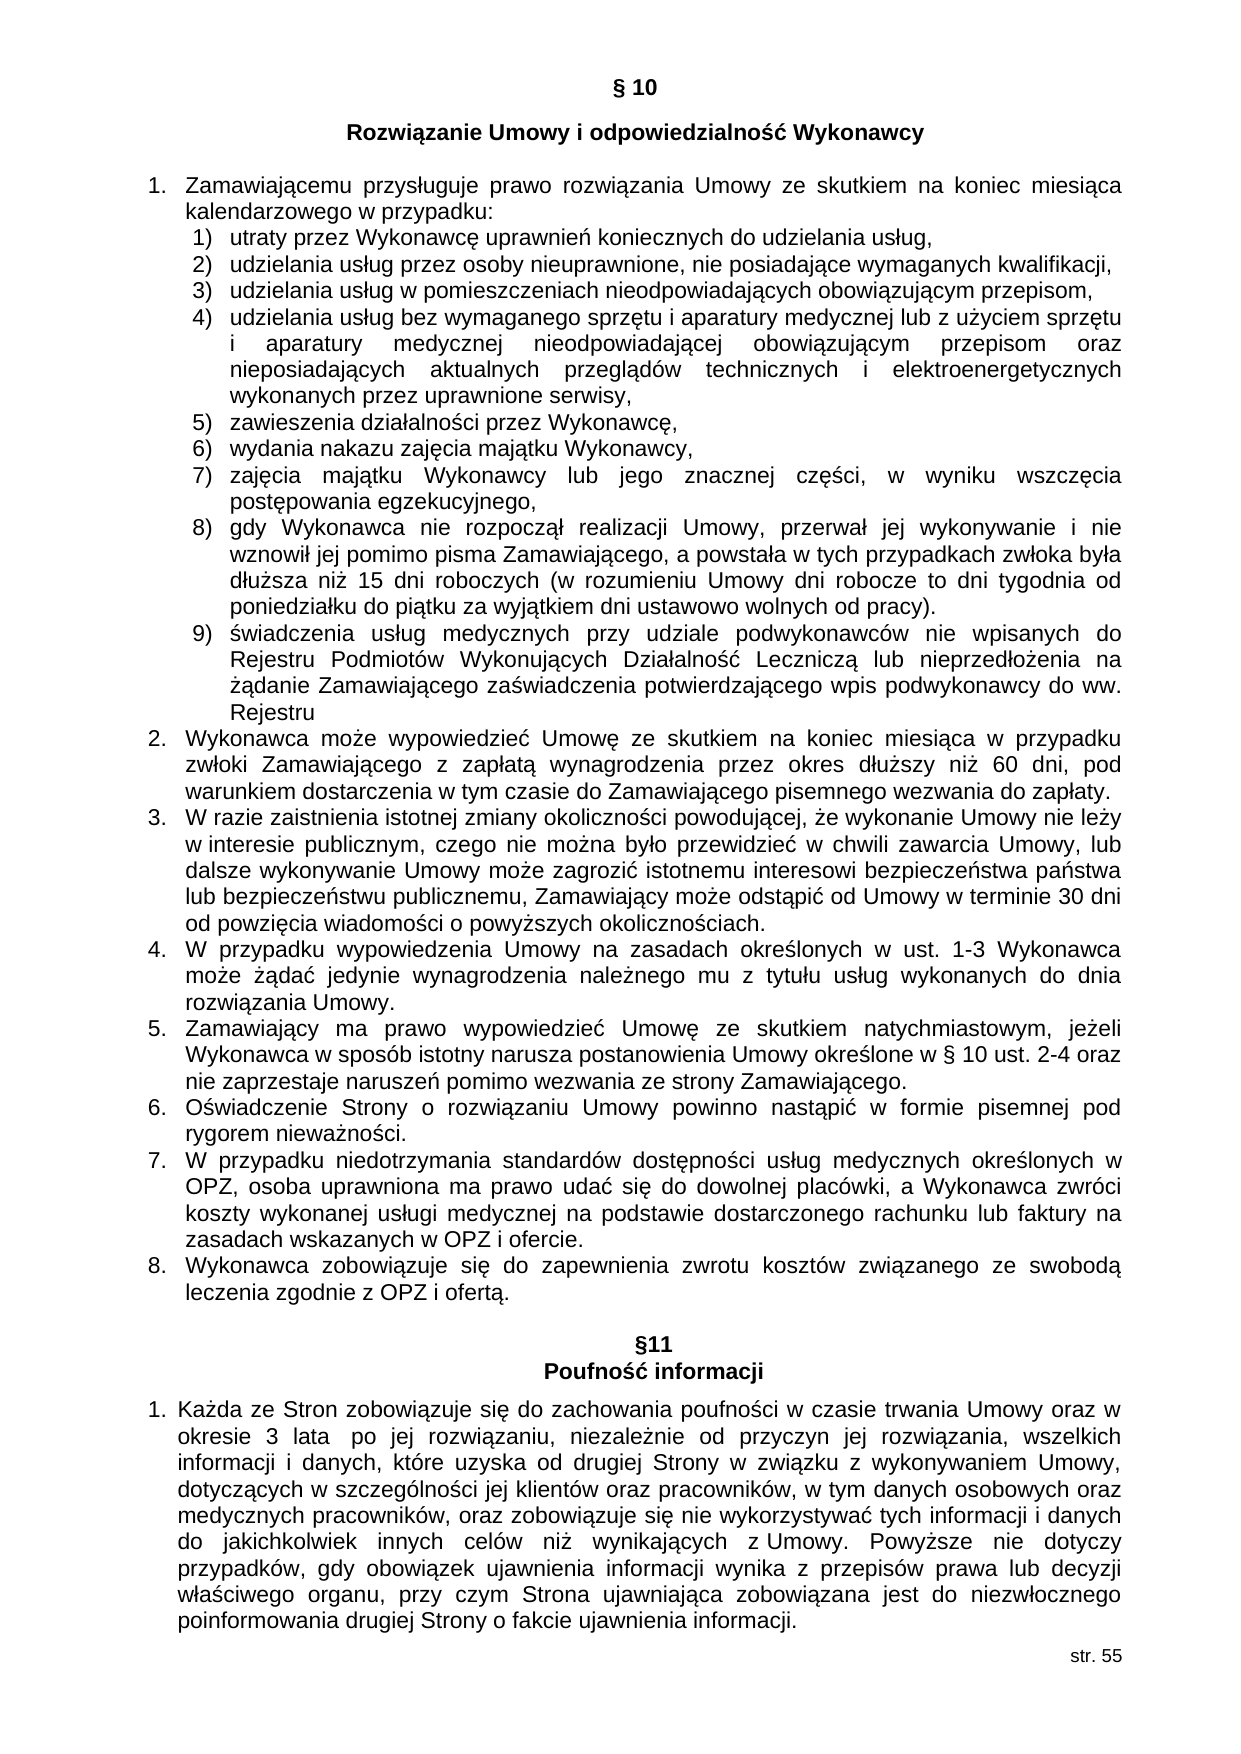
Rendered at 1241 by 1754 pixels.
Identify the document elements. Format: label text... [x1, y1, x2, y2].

list Oświadczenie Strony o rozwiązaniu Umowy powinno nastąpić w formie pisemnej pod rygorem nieważności. [148, 1094, 1122, 1147]
list udzielania usług bez wymaganego sprzętu i aparatury medycznej lub z użyciem sprzętu i aparatury medycznej nieodpowiadającej obowiązującym przepisom oraz nieposiadających aktualnych przeglądów technicznych i elektroenergetycznych wykonanych przez uprawnione serwisy, [192, 303, 1122, 409]
list udzielania usług w pomieszczeniach nieodpowiadających obowiązującym przepisom, [192, 277, 1122, 303]
list W przypadku niedotrzymania standardów dostępności usług medycznych określonych w OPZ, osoba uprawniona ma prawo udać się do dowolnej placówki, a Wykonawca zwróci koszty wykonanej usługi medycznej na podstawie dostarczonego rachunku lub faktury na zasadach wskazanych w OPZ i ofercie. [148, 1147, 1122, 1252]
text Rozwiązanie Umowy i odpowiedzialność Wykonawcy [148, 119, 1122, 145]
list zajęcia majątku Wykonawcy lub jego znacznej części, w wyniku wszczęcia postępowania egzekucyjnego, [192, 462, 1122, 514]
list Wykonawca może wypowiedzieć Umowę ze skutkiem na koniec miesiąca w przypadku zwłoki Zamawiającego z zapłatą wynagrodzenia przez okres dłuższy niż 60 dni, pod warunkiem dostarczenia w tym czasie do Zamawiającego pisemnego wezwania do zapłaty. [148, 725, 1122, 804]
list Zamawiającemu przysługuje prawo rozwiązania Umowy ze skutkiem na koniec miesiąca kalendarzowego w przypadku: [148, 172, 1122, 224]
list Zamawiający ma prawo wypowiedzieć Umowę ze skutkiem natychmiastowym, jeżeli Wykonawca w sposób istotny narusza postanowienia Umowy określone w § 10 ust. 2-4 oraz nie zaprzestaje naruszeń pomimo wezwania ze strony Zamawiającego. [148, 1015, 1122, 1094]
text §11 [185, 1331, 1122, 1358]
list W razie zaistnienia istotnej zmiany okoliczności powodującej, że wykonanie Umowy nie leży w interesie publicznym, czego nie można było przewidzieć w chwili zawarcia Umowy, lub dalsze wykonywanie Umowy może zagrozić istotnemu interesowi bezpieczeństwa państwa lub bezpieczeństwu publicznemu, Zamawiający może odstąpić od Umowy w terminie 30 dni od powzięcia wiadomości o powyższych okolicznościach. [148, 804, 1122, 936]
list W przypadku wypowiedzenia Umowy na zasadach określonych w ust. 1-3 Wykonawca może żądać jedynie wynagrodzenia należnego mu z tytułu usług wykonanych do dnia rozwiązania Umowy. [148, 936, 1122, 1015]
list wydania nakazu zajęcia majątku Wykonawcy, [192, 435, 1122, 462]
list Wykonawca zobowiązuje się do zapewnienia zwrotu kosztów związanego ze swobodą leczenia zgodnie z OPZ i ofertą. [148, 1252, 1122, 1305]
list zawieszenia działalności przez Wykonawcę, [192, 409, 1122, 435]
list utraty przez Wykonawcę uprawnień koniecznych do udzielania usług, [192, 224, 1122, 251]
text § 10 [148, 74, 1122, 100]
text 1. Każda ze Stron zobowiązuje się do zachowania poufności w czasie trwania Umowy oraz w okresie 3 lata po jej rozwiązaniu, niezależnie od przyczyn jej rozwiązania, wszelkich informacji i danych, które uzyska od drugiej Strony w związku z wykonywaniem Umowy, dotyczących w szczególności jej klientów oraz pracowników, w tym danych osobowych oraz medycznych pracowników, oraz zobowiązuje się nie wykorzystywać tych informacji i danych do jakichkolwiek innych celów niż wynikających z Umowy. Powyższe nie dotyczy przypadków, gdy obowiązek ujawnienia informacji wynika z przepisów prawa lub decyzji właściwego organu, przy czym Strona ujawniająca zobowiązana jest do niezwłocznego poinformowania drugiej Strony o fakcie ujawnienia informacji. [148, 1396, 1122, 1634]
list udzielania usług przez osoby nieuprawnione, nie posiadające wymaganych kwalifikacji, [192, 251, 1122, 277]
list gdy Wykonawca nie rozpoczął realizacji Umowy, przerwał jej wykonywanie i nie wznowił jej pomimo pisma Zamawiającego, a powstała w tych przypadkach zwłoka była dłuższa niż 15 dni roboczych (w rozumieniu Umowy dni robocze to dni tygodnia od poniedziałku do piątku za wyjątkiem dni ustawowo wolnych od pracy). [192, 514, 1122, 620]
list świadczenia usług medycznych przy udziale podwykonawców nie wpisanych do Rejestru Podmiotów Wykonujących Działalność Leczniczą lub nieprzedłożenia na żądanie Zamawiającego zaświadczenia potwierdzającego wpis podwykonawcy do ww. Rejestru [192, 620, 1122, 725]
text Poufność informacji [185, 1358, 1122, 1384]
